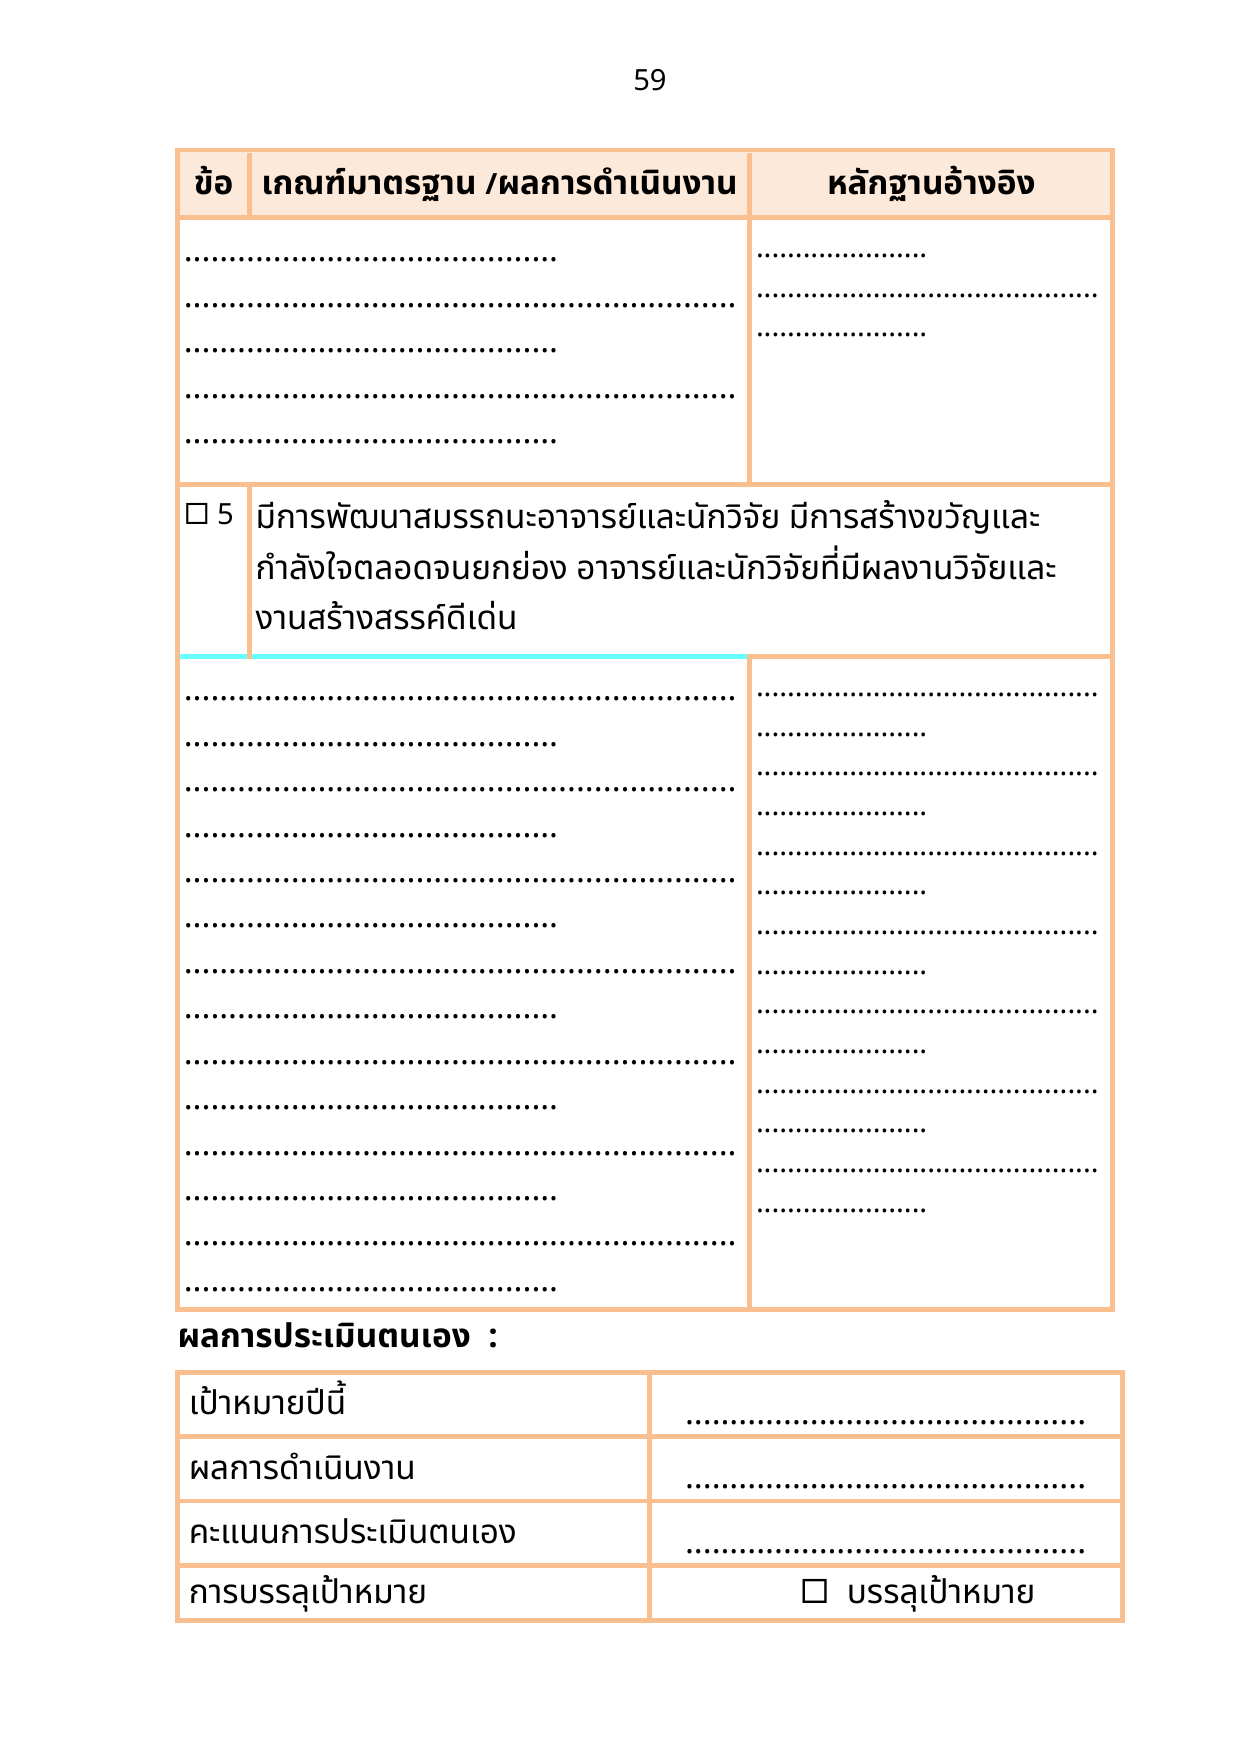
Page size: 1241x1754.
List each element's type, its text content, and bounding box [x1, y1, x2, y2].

text ผลการประเมินตนเอง : [177, 1312, 1122, 1363]
table_cell ผลการดำเนินงาน [180, 1439, 647, 1499]
table_cell 5 [180, 487, 247, 654]
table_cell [652, 1503, 1120, 1563]
table_header เกณฑ์มาตรฐาน /ผลการดำเนินงาน [252, 152, 749, 215]
table_header หลักฐานอ้างอิง [752, 152, 1110, 215]
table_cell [652, 1568, 1120, 1618]
table_cell ........................................................................................................ ........................................................................................................ ........................................................................................................ ........................................................................................................ ........................................................................................................ ........................................................................................................ ........................................................................................................ [180, 659, 747, 1307]
table_cell คะแนนการประเมินตนเอง [180, 1503, 647, 1563]
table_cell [180, 220, 747, 482]
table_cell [652, 1439, 1120, 1499]
table_header ข้อ [180, 152, 249, 215]
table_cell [752, 220, 1110, 482]
table_header ............................................. [652, 1375, 1120, 1434]
table_header เป้าหมายปีนี้ [180, 1375, 647, 1434]
table_cell .................................................................. .................................................................. .................................................................. .................................................................. .................................................................. .................................................................. .................................................................. [752, 659, 1110, 1307]
table_cell มีการพัฒนาสมรรถนะอาจารย์และนักวิจัย มีการสร้างขวัญและกำลังใจตลอดจนยกย่อง อาจารย์และนักวิจัยที่มีผลงานวิจัยและงานสร้างสรรค์ดีเด่น [252, 487, 1110, 654]
table_cell การบรรลุเป้าหมาย [180, 1568, 647, 1618]
